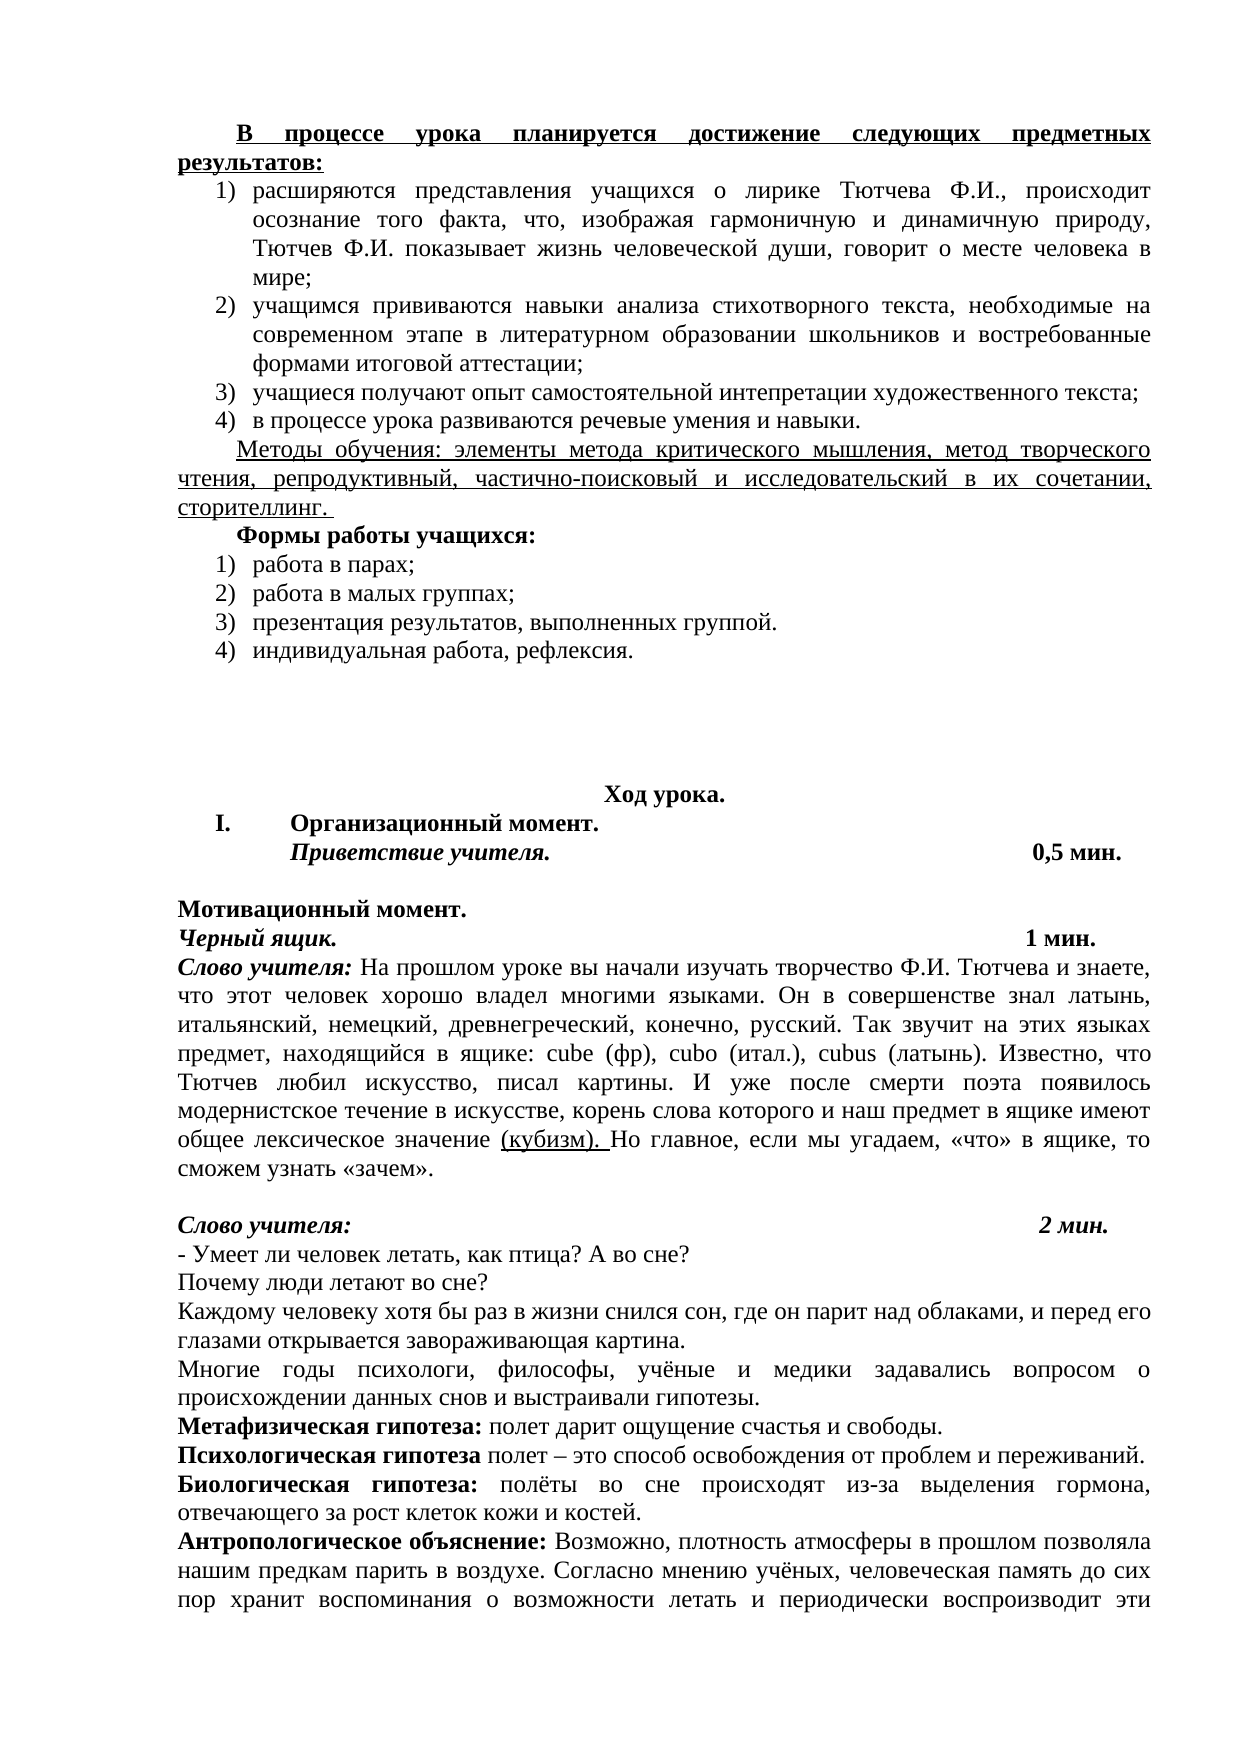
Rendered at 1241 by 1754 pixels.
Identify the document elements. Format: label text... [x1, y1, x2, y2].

list презентация результатов, выполненных группой. [215, 607, 1152, 636]
text Методы обучения: элементы метода критического мышления, метод творческого чтения, репродуктивный, частично-поисковый и исследовательский в их сочетании, сторителлинг. [177, 434, 1152, 488]
list индивидуальная работа, рефлексия. [215, 636, 1152, 664]
list учащиеся получают опыт самостоятельной интепретации художественного текста; [215, 377, 1152, 406]
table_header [177, 779, 1152, 1612]
list работа в парах; [215, 549, 1152, 578]
text Формы работы учащихся: [177, 521, 1152, 549]
text В процессе урока планируется достижение следующих предметных результатов: [177, 118, 1152, 176]
list расширяются представления учащихся о лирике Тютчева Ф.И., происходит осознание того факта, что, изображая гармоничную и динамичную природу, Тютчев Ф.И. показывает жизнь человеческой души, говорит о месте человека в мире; [215, 176, 1152, 291]
list в процессе урока развиваются речевые умения и навыки. [215, 406, 1152, 434]
text Методы обучения: элементы метода критического мышления, метод творческого чтения, репродуктивный, частично-поисковый и исследовательский в их сочетании, сторителлинг. [177, 489, 1152, 521]
list учащимся прививаются навыки анализа стихотворного текста, необходимые на современном этапе в литературном образовании школьников и востребованные формами итоговой аттестации; [215, 291, 1152, 377]
list работа в малых группах; [215, 578, 1152, 607]
